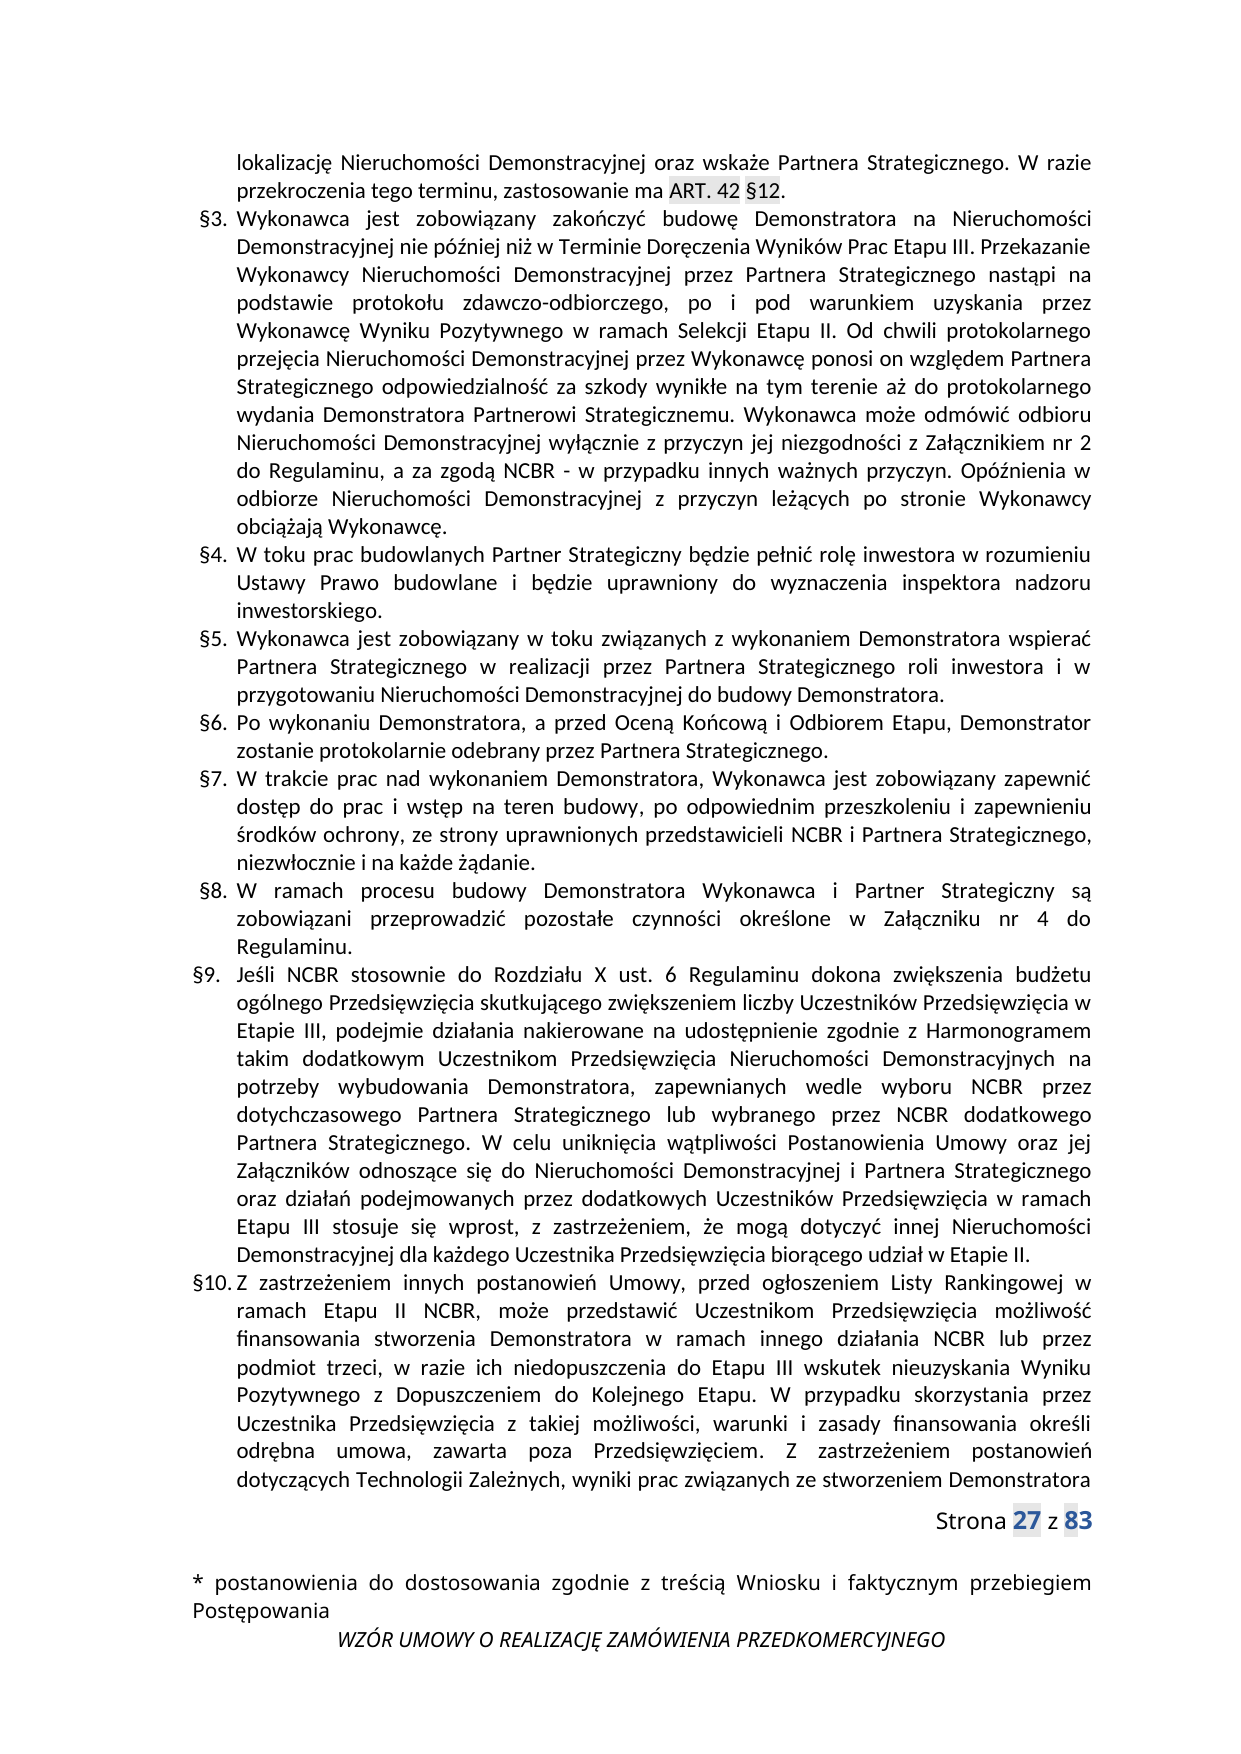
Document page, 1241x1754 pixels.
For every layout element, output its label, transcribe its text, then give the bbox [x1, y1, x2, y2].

list Wykonawca jest zobowiązany w toku związanych z wykonaniem Demonstratora wspierać Partnera Strategicznego w realizacji przez Partnera Strategicznego roli inwestora i w przygotowaniu Nieruchomości Demonstracyjnej do budowy Demonstratora. [199, 624, 1093, 708]
list W toku prac budowlanych Partner Strategiczny będzie pełnić rolę inwestora w rozumieniu Ustawy Prawo budowlane i będzie uprawniony do wyznaczenia inspektora nadzoru inwestorskiego. [199, 540, 1093, 624]
list W ramach procesu budowy Demonstratora Wykonawca i Partner Strategiczny są zobowiązani przeprowadzić pozostałe czynności określone w Załączniku nr 4 do Regulaminu. [199, 876, 1093, 960]
list Wykonawca jest zobowiązany zakończyć budowę Demonstratora na Nieruchomości Demonstracyjnej nie później niż w Terminie Doręczenia Wyników Prac Etapu III. Przekazanie Wykonawcy Nieruchomości Demonstracyjnej przez Partnera Strategicznego nastąpi na podstawie protokołu zdawczo-odbiorczego, po i pod warunkiem uzyskania przez Wykonawcę Wyniku Pozytywnego w ramach Selekcji Etapu II. Od chwili protokolarnego przejęcia Nieruchomości Demonstracyjnej przez Wykonawcę ponosi on względem Partnera Strategicznego odpowiedzialność za szkody wynikłe na tym terenie aż do protokolarnego wydania Demonstratora Partnerowi Strategicznemu. Wykonawca może odmówić odbioru Nieruchomości Demonstracyjnej wyłącznie z przyczyn jej niezgodności z Załącznikiem nr 2 do Regulaminu, a za zgodą NCBR - w przypadku innych ważnych przyczyn. Opóźnienia w odbiorze Nieruchomości Demonstracyjnej z przyczyn leżących po stronie Wykonawcy obciążają Wykonawcę. [199, 204, 1093, 540]
list W trakcie prac nad wykonaniem Demonstratora, Wykonawca jest zobowiązany zapewnić dostęp do prac i wstęp na teren budowy, po odpowiednim przeszkoleniu i zapewnieniu środków ochrony, ze strony uprawnionych przedstawicieli NCBR i Partnera Strategicznego, niezwłocznie i na każde żądanie. [199, 764, 1093, 876]
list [199, 148, 1093, 204]
list Po wykonaniu Demonstratora, a przed Oceną Końcową i Odbiorem Etapu, Demonstrator zostanie protokolarnie odebrany przez Partnera Strategicznego. [199, 708, 1093, 764]
list Jeśli NCBR stosownie do Rozdziału X ust. 6 Regulaminu dokona zwiększenia budżetu ogólnego Przedsięwzięcia skutkującego zwiększeniem liczby Uczestników Przedsięwzięcia w Etapie III, podejmie działania nakierowane na udostępnienie zgodnie z Harmonogramem takim dodatkowym Uczestnikom Przedsięwzięcia Nieruchomości Demonstracyjnych na potrzeby wybudowania Demonstratora, zapewnianych wedle wyboru NCBR przez dotychczasowego Partnera Strategicznego lub wybranego przez NCBR dodatkowego Partnera Strategicznego. W celu uniknięcia wątpliwości Postanowienia Umowy oraz jej Załączników odnoszące się do Nieruchomości Demonstracyjnej i Partnera Strategicznego oraz działań podejmowanych przez dodatkowych Uczestników Przedsięwzięcia w ramach Etapu III stosuje się wprost, z zastrzeżeniem, że mogą dotyczyć innej Nieruchomości Demonstracyjnej dla każdego Uczestnika Przedsięwzięcia biorącego udział w Etapie II. [192, 960, 1093, 1268]
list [192, 1268, 1093, 1493]
